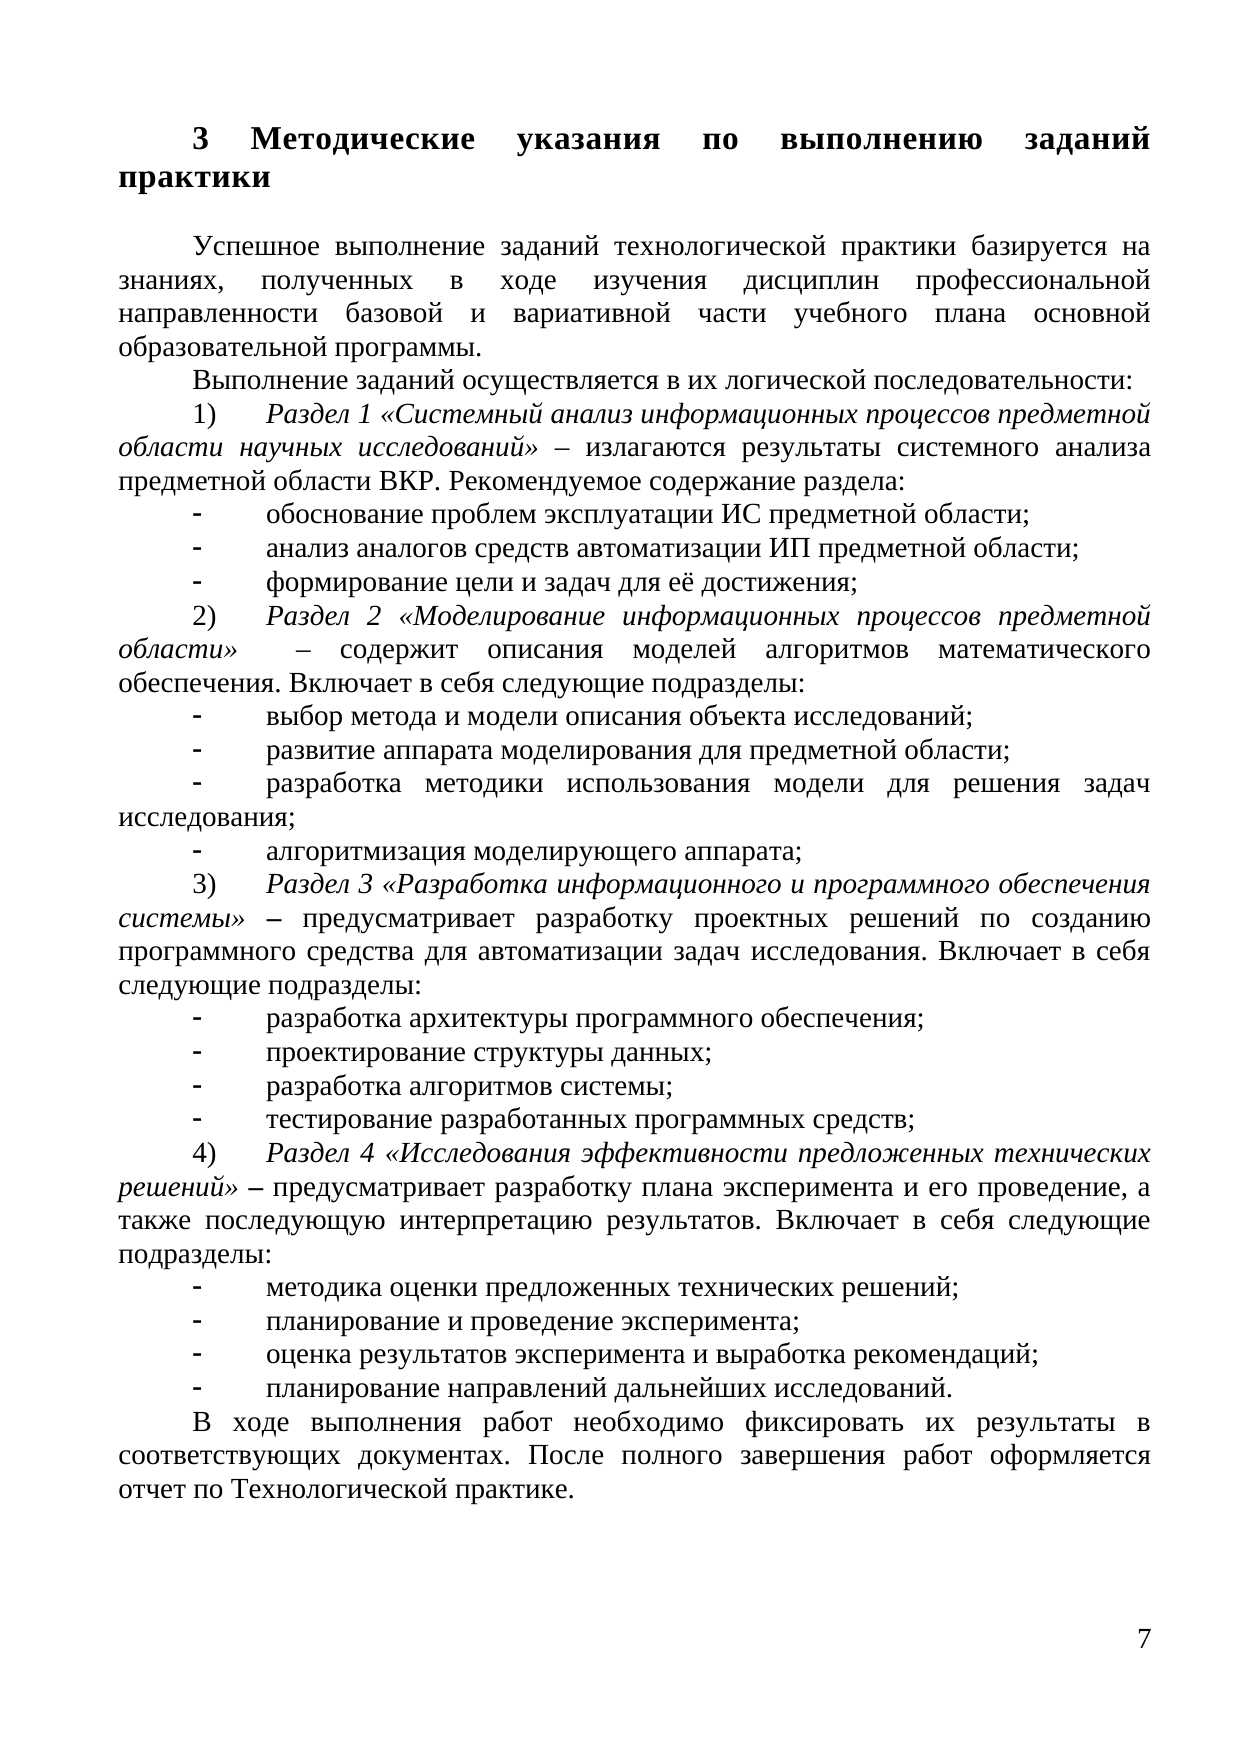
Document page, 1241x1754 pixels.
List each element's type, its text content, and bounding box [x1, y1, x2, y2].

list алгоритмизация моделирующего аппарата; [118, 833, 1152, 866]
text В ходе выполнения работ необходимо фиксировать их результаты в соответствующих документах. После полного завершения работ оформляется отчет по Технологической практике. [118, 1404, 1152, 1504]
list разработка алгоритмов системы; [118, 1068, 1152, 1101]
list формирование цели и задач для её достижения; [118, 564, 1152, 598]
list развитие аппарата моделирования для предметной области; [118, 732, 1152, 766]
text 3 Методические указания по выполнению заданий практики [118, 118, 1152, 195]
list планирование направлений дальнейших исследований. [118, 1370, 1152, 1404]
list анализ аналогов средств автоматизации ИП предметной области; [118, 530, 1152, 564]
text Выполнение заданий осуществляется в их логической последовательности: [118, 362, 1152, 396]
list разработка архитектуры программного обеспечения; [118, 1001, 1152, 1034]
list планирование и проведение эксперимента; [118, 1303, 1152, 1337]
list обоснование проблем эксплуатации ИС предметной области; [118, 497, 1152, 530]
list выбор метода и модели описания объекта исследований; [118, 698, 1152, 732]
list оценка результатов эксперимента и выработка рекомендаций; [118, 1337, 1152, 1370]
list Раздел 4 «Исследования эффективности предложенных технических решений» – предусматривает разработку плана эксперимента и его проведение, а также последующую интерпретацию результатов. Включает в себя следующие подразделы: [118, 1135, 1152, 1269]
list Раздел 1 «Системный анализ информационных процессов предметной области научных исследований» – излагаются результаты системного анализа предметной области ВКР. Рекомендуемое содержание раздела: [118, 396, 1152, 497]
list Раздел 3 «Разработка информационного и программного обеспечения системы» – предусматривает разработку проектных решений по созданию программного средства для автоматизации задач исследования. Включает в себя следующие подразделы: [118, 866, 1152, 1001]
list Раздел 2 «Моделирование информационных процессов предметной области» – содержит описания моделей алгоритмов математического обеспечения. Включает в себя следующие подразделы: [118, 598, 1152, 698]
list методика оценки предложенных технических решений; [118, 1269, 1152, 1303]
list разработка методики использования модели для решения задач исследования; [118, 766, 1152, 833]
list тестирование разработанных программных средств; [118, 1101, 1152, 1135]
list проектирование структуры данных; [118, 1034, 1152, 1068]
text Успешное выполнение заданий технологической практики базируется на знаниях, полученных в ходе изучения дисциплин профессиональной направленности базовой и вариативной части учебного плана основной образовательной программы. [118, 228, 1152, 362]
